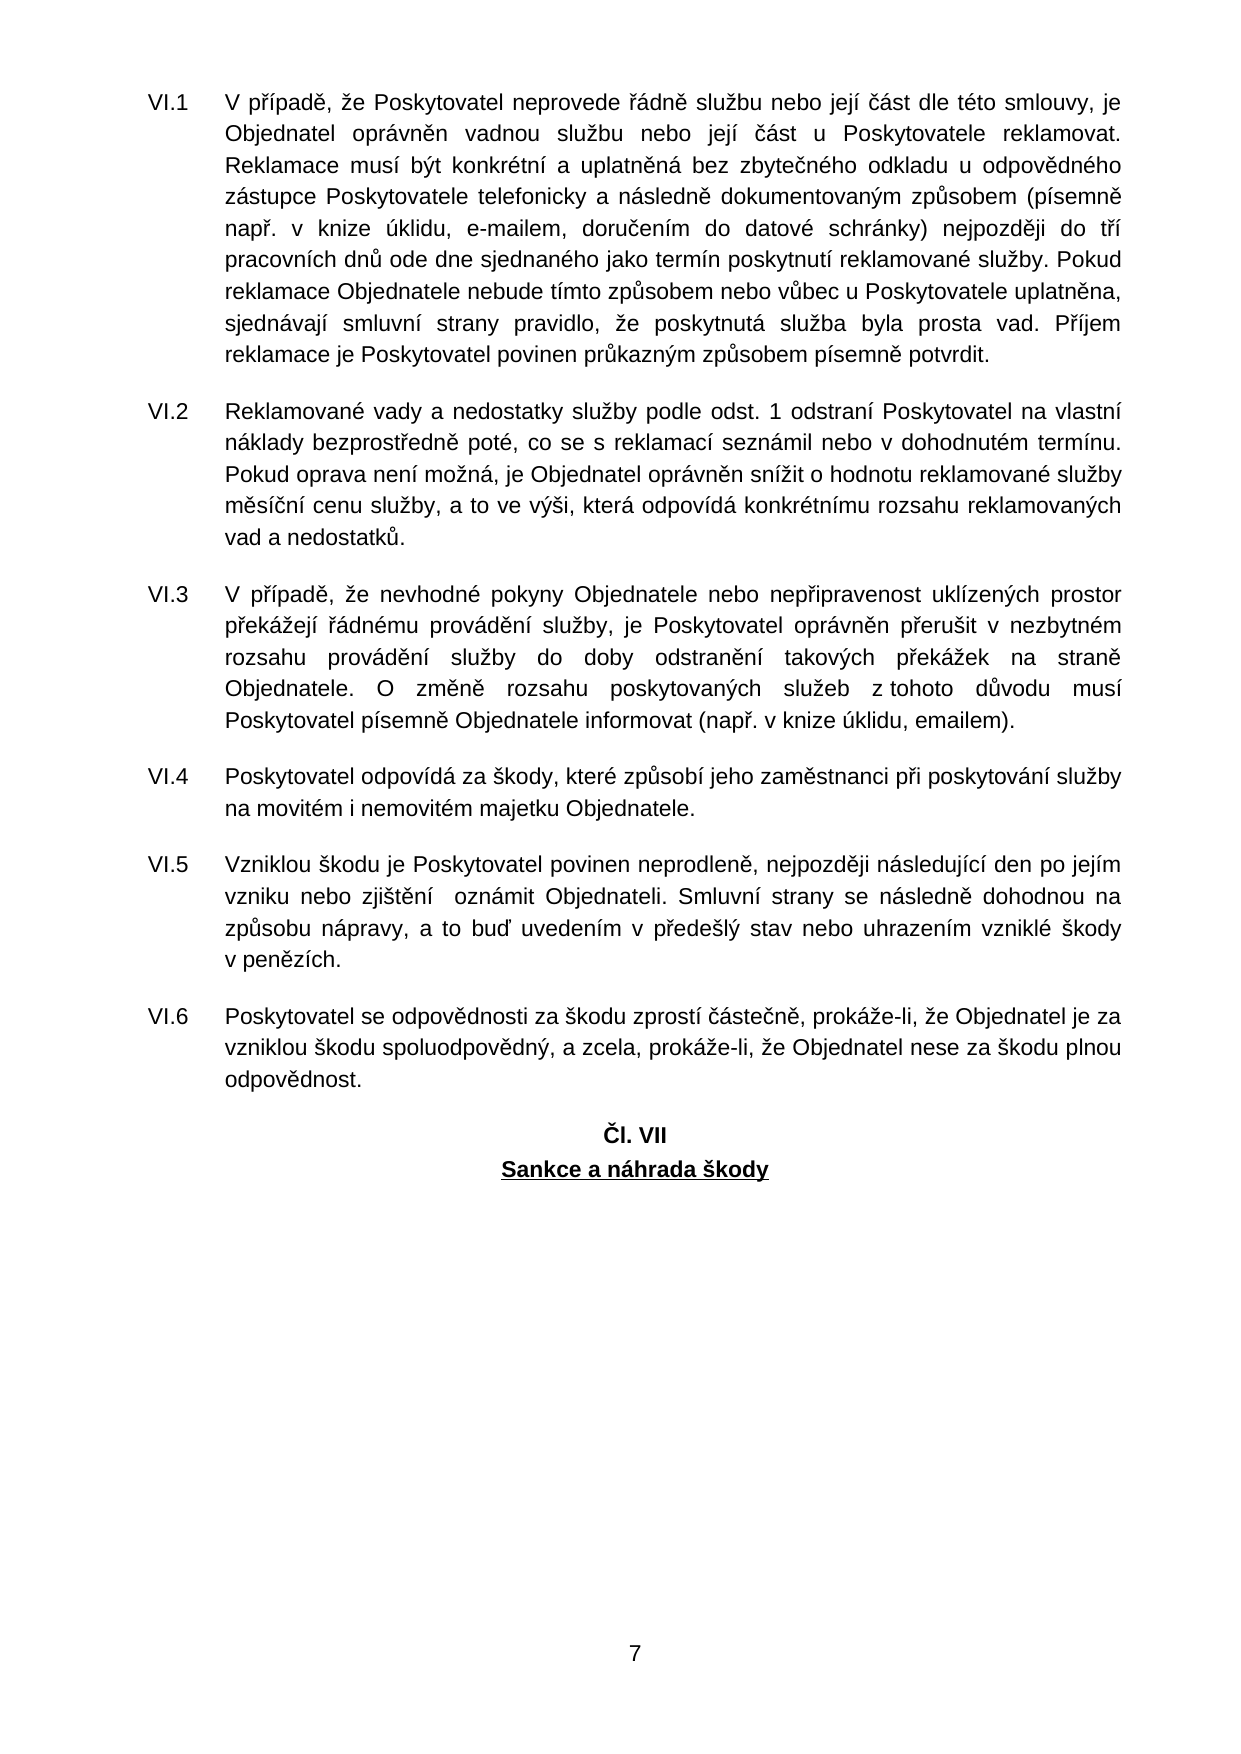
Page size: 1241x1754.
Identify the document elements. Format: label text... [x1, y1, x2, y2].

text Sankce a náhrada škody [148, 1154, 1122, 1183]
list V případě, že Poskytovatel neprovede řádně službu nebo její část dle této smlouvy, je Objednatel oprávněn vadnou službu nebo její část u Poskytovatele reklamovat. Reklamace musí být konkrétní a uplatněná bez zbytečného odkladu u odpovědného zástupce Poskytovatele telefonicky a následně dokumentovaným způsobem (písemně např. v knize úklidu, e-mailem, doručením do datové schránky) nejpozději do tří pracovních dnů ode dne sjednaného jako termín poskytnutí reklamované služby. Pokud reklamace Objednatele nebude tímto způsobem nebo vůbec u Poskytovatele uplatněna, sjednávají smluvní strany pravidlo, že poskytnutá služba byla prosta vad. Příjem reklamace je Poskytovatel povinen průkazným způsobem písemně potvrdit. [148, 89, 1122, 367]
list Vzniklou škodu je Poskytovatel povinen neprodleně, nejpozději následující den po jejím vzniku nebo zjištění oznámit Objednateli. Smluvní strany se následně dohodnou na způsobu nápravy, a to buď uvedením v předešlý stav nebo uhrazením vzniklé škody v penězích. [148, 851, 1122, 972]
list Poskytovatel odpovídá za škody, které způsobí jeho zaměstnanci při poskytování služby na movitém i nemovitém majetku Objednatele. [148, 763, 1122, 821]
list Reklamované vady a nedostatky služby podle odst. 1 odstraní Poskytovatel na vlastní náklady bezprostředně poté, co se s reklamací seznámil nebo v dohodnutém termínu. Pokud oprava není možná, je Objednatel oprávněn snížit o hodnotu reklamované služby měsíční cenu služby, a to ve výši, která odpovídá konkrétnímu rozsahu reklamovaných vad a nedostatků. [148, 398, 1122, 550]
list Poskytovatel se odpovědnosti za škodu zprostí částečně, prokáže-li, že Objednatel je za vzniklou škodu spoluodpovědný, a zcela, prokáže-li, že Objednatel nese za škodu plnou odpovědnost. [148, 1003, 1122, 1092]
list V případě, že nevhodné pokyny Objednatele nebo nepřipravenost uklízených prostor překážejí řádnému provádění služby, je Poskytovatel oprávněn přerušit v nezbytném rozsahu provádění služby do doby odstranění takových překážek na straně Objednatele. O změně rozsahu poskytovaných služeb z tohoto důvodu musí Poskytovatel písemně Objednatele informovat (např. v knize úklidu, emailem). [148, 581, 1122, 733]
